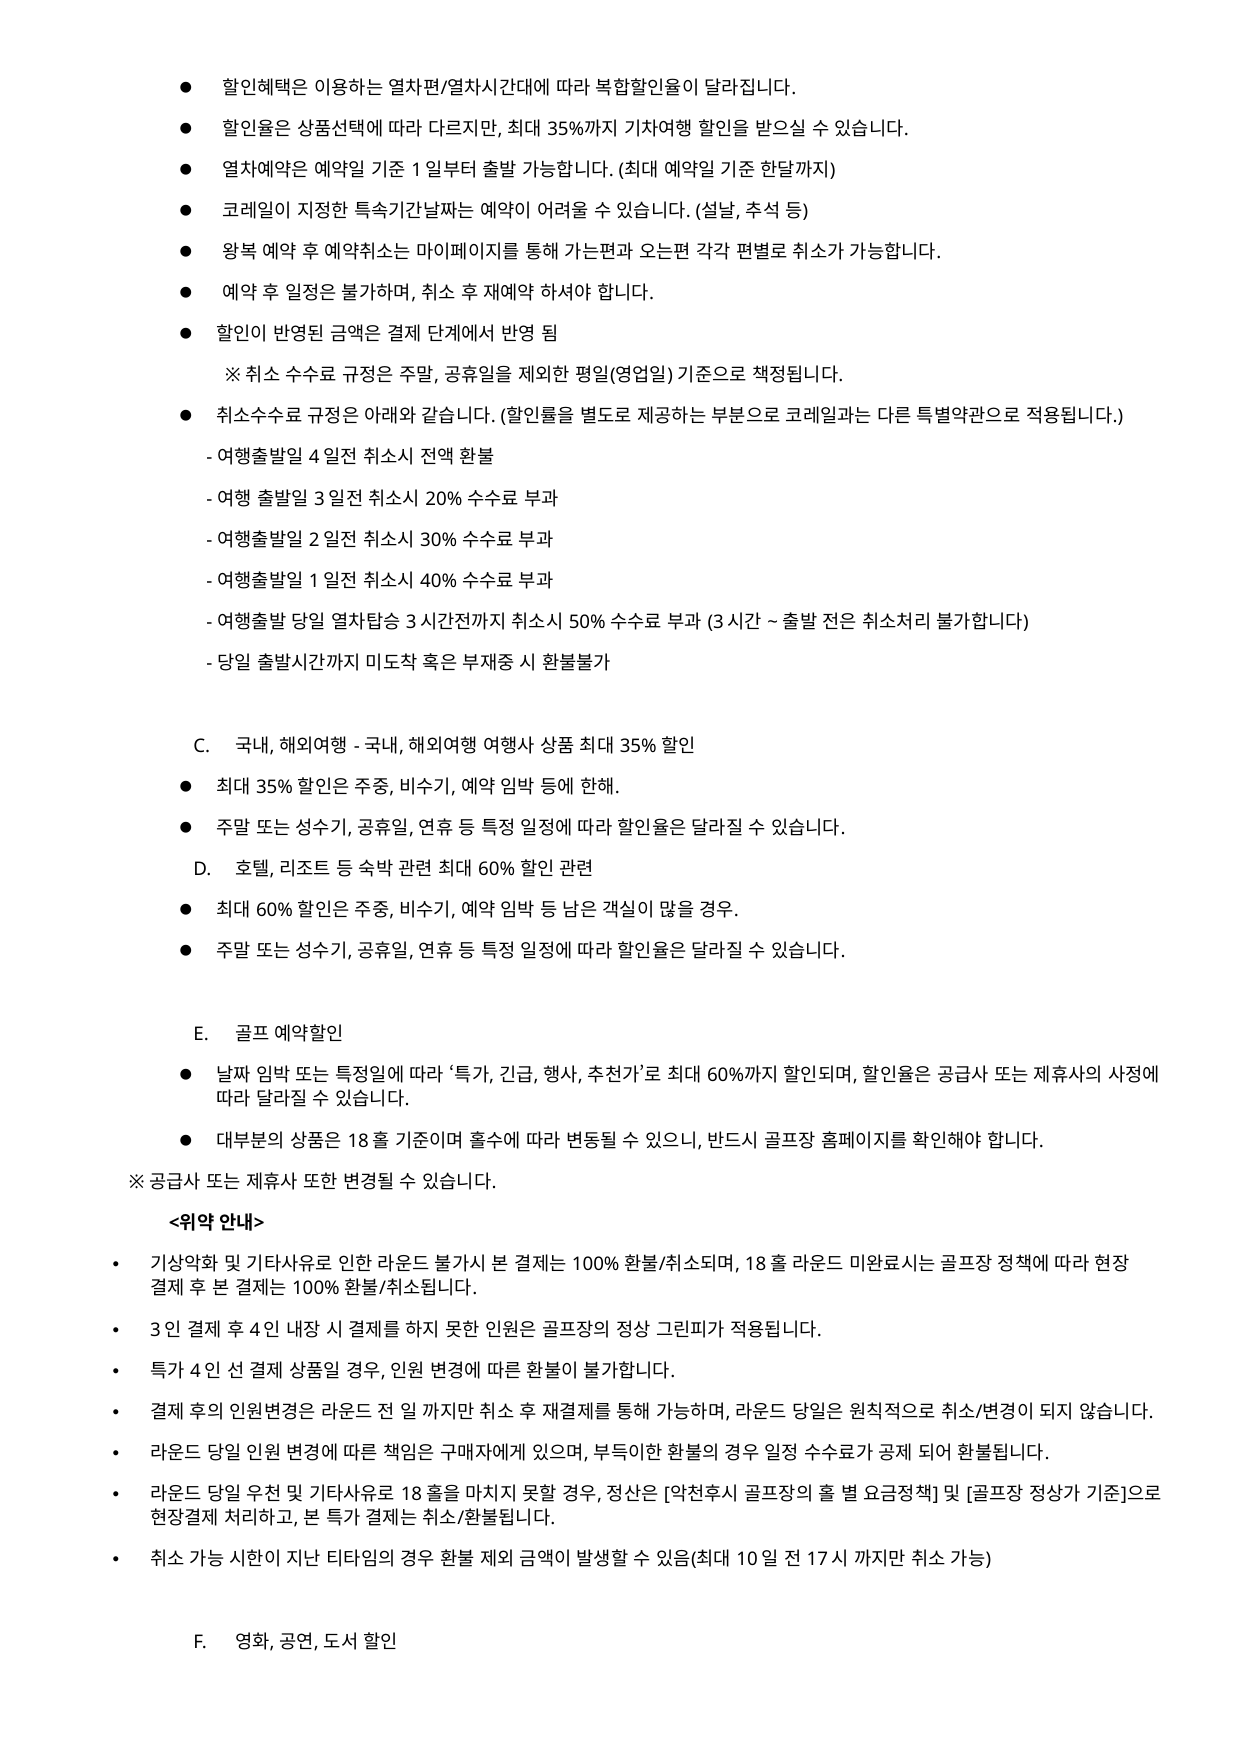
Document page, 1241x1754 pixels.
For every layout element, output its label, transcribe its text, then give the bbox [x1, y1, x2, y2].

list 할인율은 상품선택에 따라 다르지만, 최대 35%까지 기차여행 할인을 받으실 수 있습니다. [178, 116, 1165, 140]
text - 여행출발일 2일전 취소시 30% 수수료 부과 [75, 526, 1165, 551]
list 할인혜택은 이용하는 열차편/열차시간대에 따라 복합할인율이 달라집니다. [178, 75, 1165, 99]
text <위약 안내> [75, 1210, 1165, 1234]
list 라운드 당일 인원 변경에 따른 책임은 구매자에게 있으며, 부득이한 환불의 경우 일정 수수료가 공제 되어 환불됩니다. [112, 1439, 1165, 1464]
list 할인이 반영된 금액은 결제 단계에서 반영 됨 [178, 321, 1165, 346]
list 예약 후 일정은 불가하며, 취소 후 재예약 하셔야 합니다. [178, 280, 1165, 304]
list 국내, 해외여행 - 국내, 해외여행 여행사 상품 최대 35% 할인 [193, 733, 1165, 757]
list 특가 4인 선 결제 상품일 경우, 인원 변경에 따른 환불이 불가합니다. [112, 1357, 1165, 1382]
list 결제 후의 인원변경은 라운드 전 일 까지만 취소 후 재결제를 통해 가능하며, 라운드 당일은 원칙적으로 취소/변경이 되지 않습니다. [112, 1398, 1165, 1423]
list 주말 또는 성수기, 공휴일, 연휴 등 특정 일정에 따라 할인율은 달라질 수 있습니다. [178, 815, 1165, 839]
list 대부분의 상품은 18홀 기준이며 홀수에 따라 변동될 수 있으니, 반드시 골프장 홈페이지를 확인해야 합니다. [178, 1128, 1165, 1152]
list 라운드 당일 우천 및 기타사유로 18홀을 마치지 못할 경우, 정산은 [악천후시 골프장의 홀 별 요금정책] 및 [골프장 정상가 기준]으로 현장결제 처리하고, 본 특가 결제는 취소/환불됩니다. [112, 1481, 1165, 1529]
list 주말 또는 성수기, 공휴일, 연휴 등 특정 일정에 따라 할인율은 달라질 수 있습니다. [178, 938, 1165, 962]
list 취소 가능 시한이 지난 티타임의 경우 환불 제외 금액이 발생할 수 있음(최대 10일 전 17시 까지만 취소 가능) [112, 1546, 1165, 1571]
text - 여행출발 당일 열차탑승 3시간전까지 취소시 50% 수수료 부과 (3시간 ~ 출발 전은 취소처리 불가합니다) [75, 608, 1165, 633]
list 왕복 예약 후 예약취소는 마이페이지를 통해 가는편과 오는편 각각 편별로 취소가 가능합니다. [178, 239, 1165, 263]
text - 당일 출발시간까지 미도착 혹은 부재중 시 환불불가 [75, 649, 1165, 674]
text - 여행출발일 1일전 취소시 40% 수수료 부과 [75, 567, 1165, 592]
list 취소수수료 규정은 아래와 같습니다. (할인률을 별도로 제공하는 부분으로 코레일과는 다른 특별약관으로 적용됩니다.) [178, 403, 1165, 428]
list 호텔, 리조트 등 숙박 관련 최대 60% 할인 관련 [193, 856, 1165, 880]
text - 여행출발일 4일전 취소시 전액 환불 [75, 444, 1165, 469]
list 영화, 공연, 도서 할인 [193, 1629, 1165, 1654]
list 3인 결제 후 4인 내장 시 결제를 하지 못한 인원은 골프장의 정상 그린피가 적용됩니다. [112, 1316, 1165, 1341]
list 코레일이 지정한 특속기간날짜는 예약이 어려울 수 있습니다. (설날, 추석 등) [178, 198, 1165, 222]
list 날짜 임박 또는 특정일에 따라 ‘특가, 긴급, 행사, 추천가’로 최대 60%까지 할인되며, 할인율은 공급사 또는 제휴사의 사정에 따라 달라질 수 있습니다. [178, 1062, 1165, 1111]
text - 여행 출발일 3일전 취소시 20% 수수료 부과 [75, 485, 1165, 510]
list 열차예약은 예약일 기준 1일부터 출발 가능합니다. (최대 예약일 기준 한달까지) [178, 157, 1165, 181]
text ※ 공급사 또는 제휴사 또한 변경될 수 있습니다. [75, 1169, 1165, 1193]
list 골프 예약할인 [193, 1021, 1165, 1046]
list 최대 60% 할인은 주중, 비수기, 예약 임박 등 남은 객실이 많을 경우. [178, 897, 1165, 921]
list 최대 35% 할인은 주중, 비수기, 예약 임박 등에 한해. [178, 774, 1165, 798]
list 기상악화 및 기타사유로 인한 라운드 불가시 본 결제는 100% 환불/취소되며, 18홀 라운드 미완료시는 골프장 정책에 따라 현장 결제 후 본 결제는 100% 환불/취소됩니다. [112, 1251, 1165, 1300]
text ※ 취소 수수료 규정은 주말, 공휴일을 제외한 평일(영업일) 기준으로 책정됩니다. [75, 362, 1165, 387]
